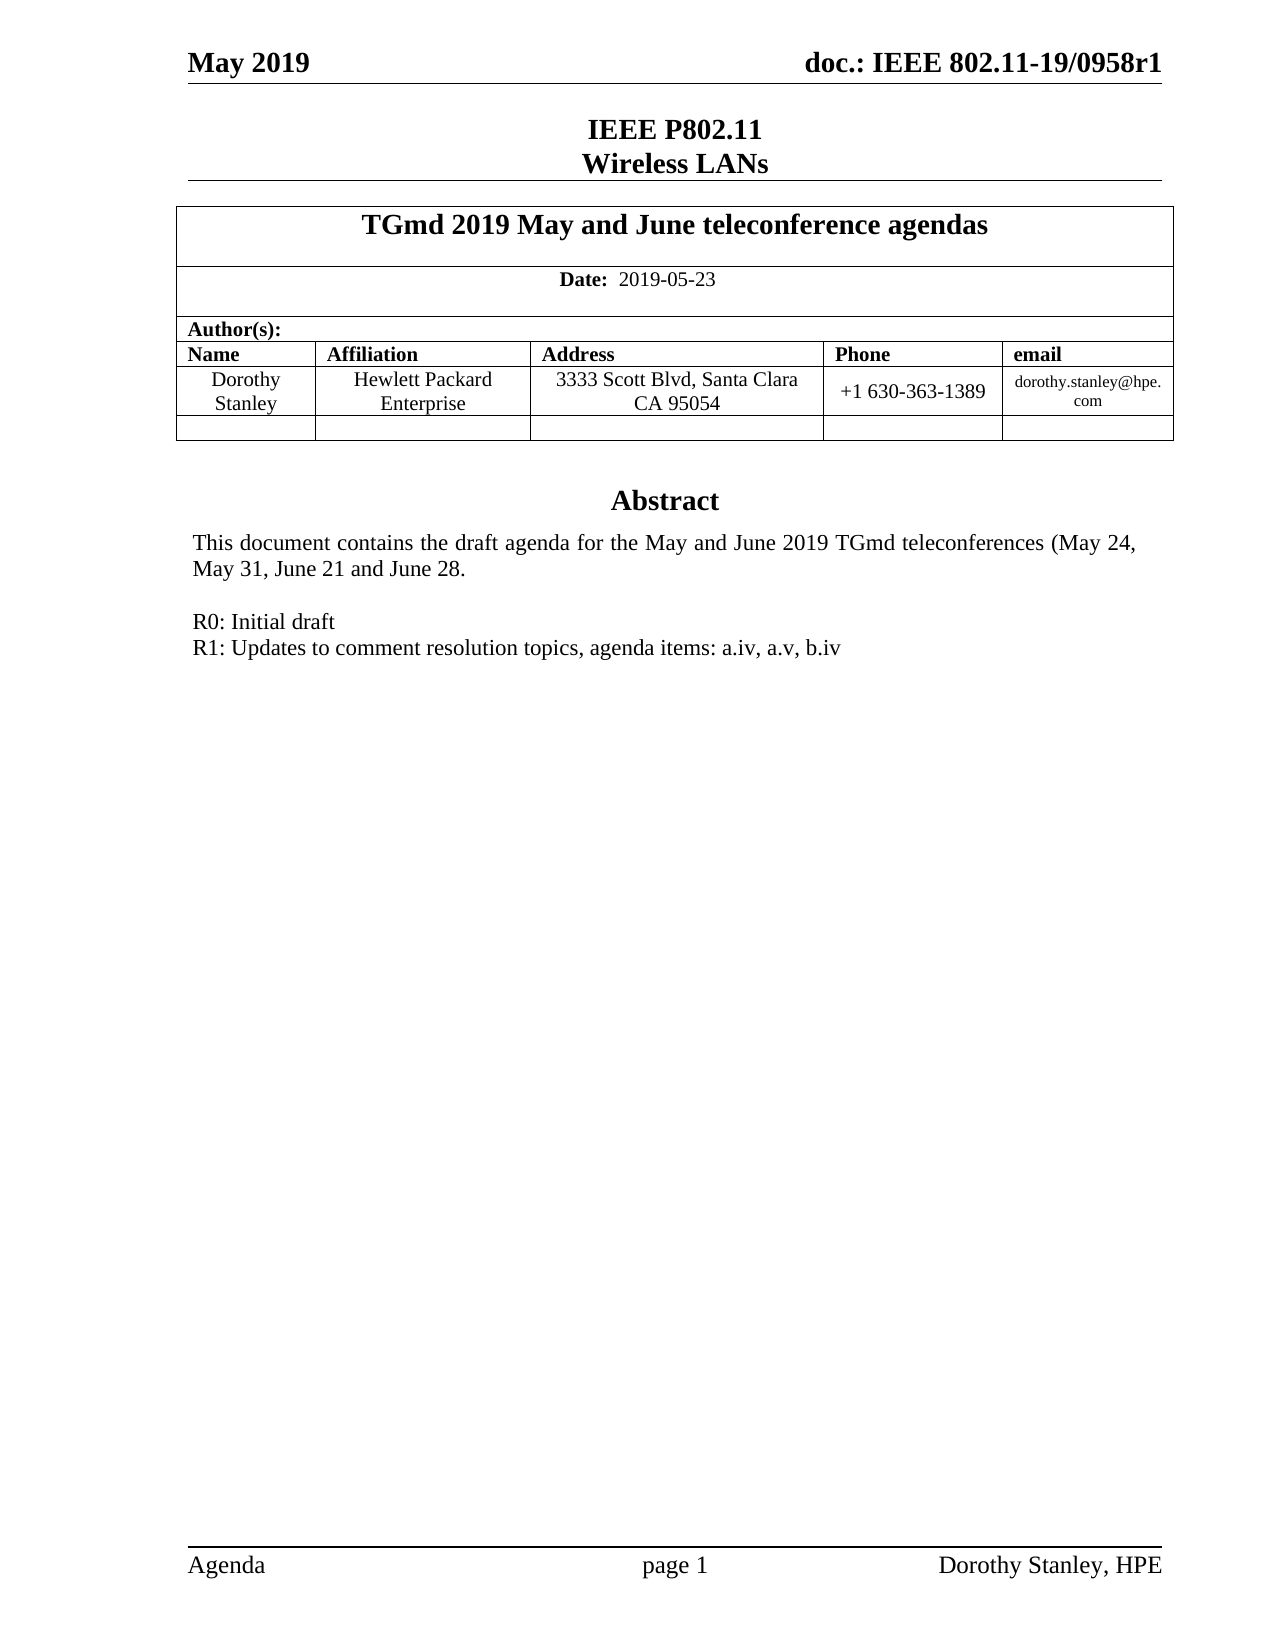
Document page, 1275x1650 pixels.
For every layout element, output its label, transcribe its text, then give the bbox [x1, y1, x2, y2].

table_cell [177, 416, 315, 440]
table_cell [824, 416, 1002, 440]
table_cell [531, 416, 823, 440]
table_cell Dorothy Stanley [177, 367, 315, 415]
table_cell [1003, 416, 1173, 440]
table_cell Address [531, 342, 823, 366]
table_cell email [1003, 342, 1173, 366]
table_cell Affiliation [316, 342, 530, 366]
table_cell 3333 Scott Blvd, Santa Clara CA 95054 [531, 367, 823, 415]
table_cell Hewlett Packard Enterprise [316, 367, 530, 415]
table_cell +1 630-363-1389 [824, 367, 1002, 415]
table_cell Phone [824, 342, 1002, 366]
table_cell Author(s): [177, 317, 1173, 341]
table_cell Date: 2019-05-23 [177, 267, 1173, 316]
table_cell Name [177, 342, 315, 366]
text IEEE P802.11 Wireless LANs [187, 112, 1162, 181]
table_cell dorothy.stanley@hpe.com [1003, 367, 1173, 415]
table_cell [316, 416, 530, 440]
table_header TGmd 2019 May and June teleconference agendas [177, 207, 1173, 266]
